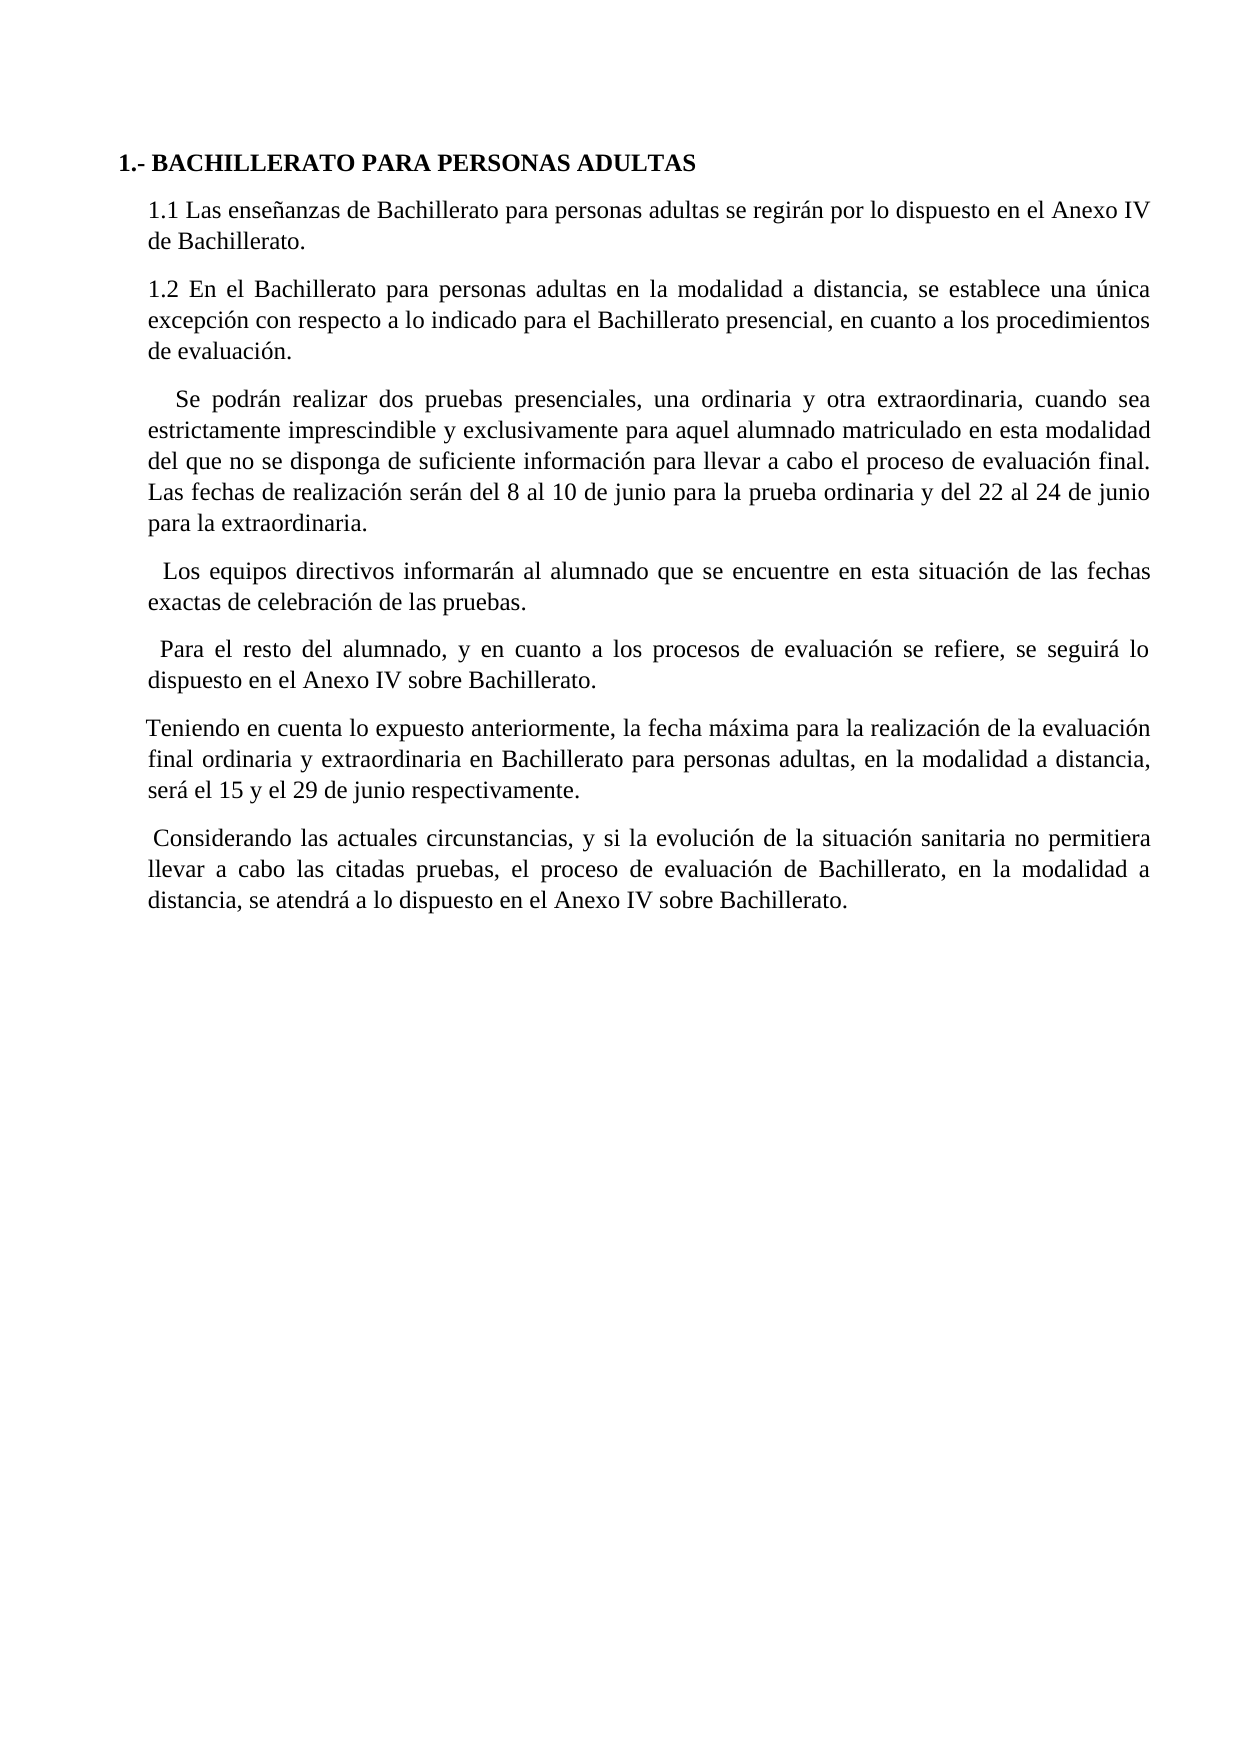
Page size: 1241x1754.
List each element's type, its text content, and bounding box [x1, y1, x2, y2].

text Para el resto del alumnado, y en cuanto a los procesos de evaluación se refiere, se seguirá lo dispuesto en el Anexo IV sobre Bachillerato. [118, 634, 1152, 694]
text 1.2 En el Bachillerato para personas adultas en la modalidad a distancia, se establece una única excepción con respecto a lo indicado para el Bachillerato presencial, en cuanto a los procedimientos de evaluación. [148, 274, 1152, 365]
text 1.1 Las enseñanzas de Bachillerato para personas adultas se regirán por lo dispuesto en el Anexo IV de Bachillerato. [148, 195, 1152, 255]
text Se podrán realizar dos pruebas presenciales, una ordinaria y otra extraordinaria, cuando sea estrictamente imprescindible y exclusivamente para aquel alumnado matriculado en esta modalidad del que no se disponga de suficiente información para llevar a cabo el proceso de evaluación final. Las fechas de realización serán del 8 al 10 de junio para la prueba ordinaria y del 22 al 24 de junio para la extraordinaria. [118, 384, 1152, 537]
text Considerando las actuales circunstancias, y si la evolución de la situación sanitaria no permitiera llevar a cabo las citadas pruebas, el proceso de evaluación de Bachillerato, en la modalidad a distancia, se atendrá a lo dispuesto en el Anexo IV sobre Bachillerato. [118, 823, 1152, 914]
text Teniendo en cuenta lo expuesto anteriormente, la fecha máxima para la realización de la evaluación final ordinaria y extraordinaria en Bachillerato para personas adultas, en la modalidad a distancia, será el 15 y el 29 de junio respectivamente. [118, 713, 1152, 804]
text Los equipos directivos informarán al alumnado que se encuentre en esta situación de las fechas exactas de celebración de las pruebas. [118, 556, 1152, 616]
text 1.- BACHILLERATO PARA PERSONAS ADULTAS [118, 148, 1152, 176]
